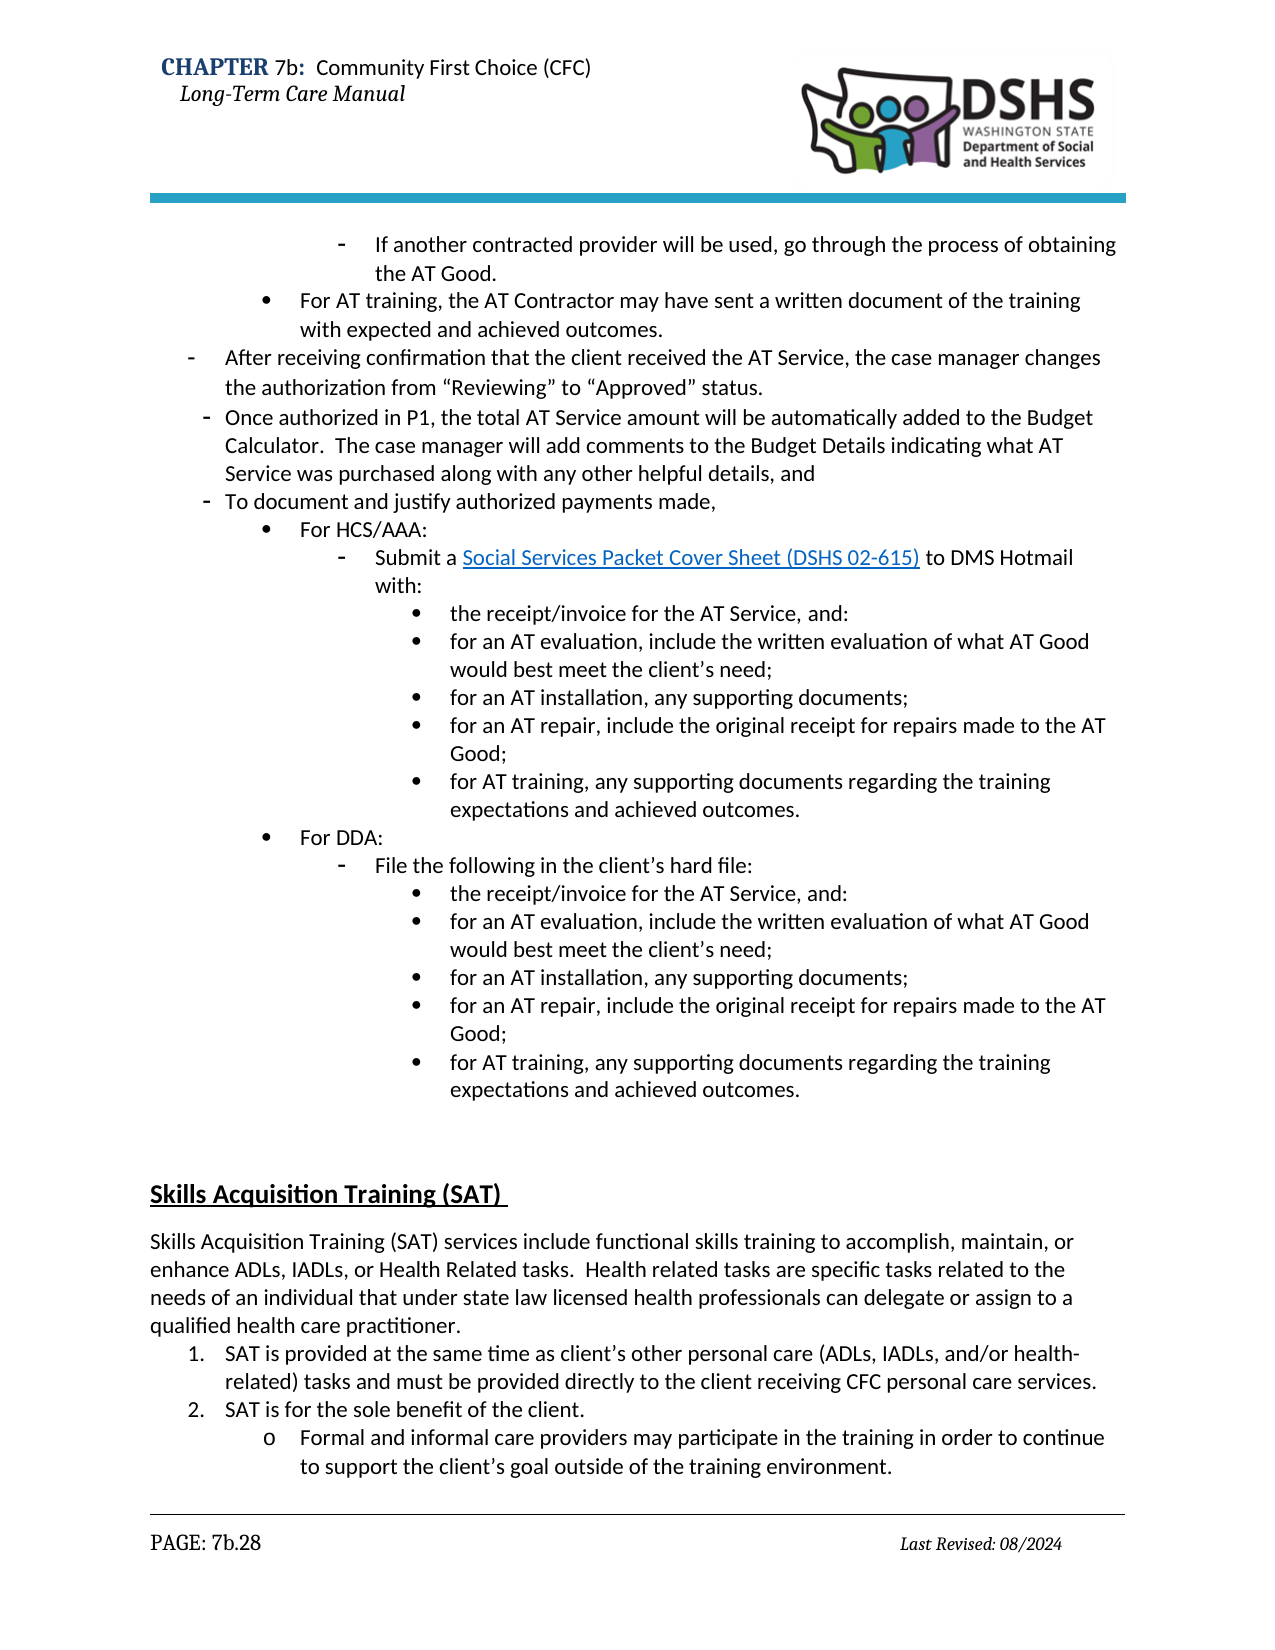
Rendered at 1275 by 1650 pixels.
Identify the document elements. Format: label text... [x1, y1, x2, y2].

list for an AT evaluation, include the written evaluation of what AT Good would best meet the client’s need; [412, 907, 1125, 963]
list for AT training, any supporting documents regarding the training expectations and achieved outcomes. [412, 1048, 1125, 1104]
list for an AT installation, any supporting documents; [412, 683, 1125, 711]
list File the following in the client’s hard file: [337, 851, 1125, 879]
list Formal and informal care providers may participate in the training in order to continue to support the client’s goal outside of the training environment. [262, 1423, 1125, 1480]
list After receiving confirmation that the client received the AT Service, the case manager changes the authorization from “Reviewing” to “Approved” status. [187, 343, 1125, 401]
list for an AT evaluation, include the written evaluation of what AT Good would best meet the client’s need; [412, 627, 1125, 683]
list If another contracted provider will be used, go through the process of obtaining the AT Good. [337, 231, 1125, 287]
list For AT training, the AT Contractor may have sent a written document of the training with expected and achieved outcomes. [262, 287, 1125, 343]
list for an AT repair, include the original receipt for repairs made to the AT Good; [412, 992, 1125, 1048]
picture [791, 52, 1115, 189]
list For DDA: [262, 823, 1125, 851]
list for AT training, any supporting documents regarding the training expectations and achieved outcomes. [412, 767, 1125, 823]
list Submit a Social Services Packet Cover Sheet (DSHS 02-615) to DMS Hotmail with: [337, 543, 1125, 599]
list for an AT repair, include the original receipt for repairs made to the AT Good; [412, 711, 1125, 767]
list For HCS/AAA: [262, 515, 1125, 543]
list SAT is provided at the same time as client’s other personal care (ADLs, IADLs, and/or health-related) tasks and must be provided directly to the client receiving CFC personal care services. [187, 1339, 1125, 1395]
subtitle Skills Acquisition Training (SAT) [150, 1177, 1125, 1210]
list the receipt/invoice for the AT Service, and: [412, 879, 1125, 907]
list SAT is for the sole benefit of the client. [187, 1395, 1125, 1423]
list for an AT installation, any supporting documents; [412, 963, 1125, 992]
list Once authorized in P1, the total AT Service amount will be automatically added to the Budget Calculator. The case manager will add comments to the Budget Details indicating what AT Service was purchased along with any other helpful details, and [202, 403, 1125, 487]
list To document and justify authorized payments made, [202, 487, 1125, 515]
list the receipt/invoice for the AT Service, and: [412, 599, 1125, 627]
text Skills Acquisition Training (SAT) services include functional skills training to accomplish, maintain, or enhance ADLs, IADLs, or Health Related tasks. Health related tasks are specific tasks related to the needs of an individual that under state law licensed health professionals can delegate or assign to a qualified health care practitioner. [150, 1227, 1125, 1339]
